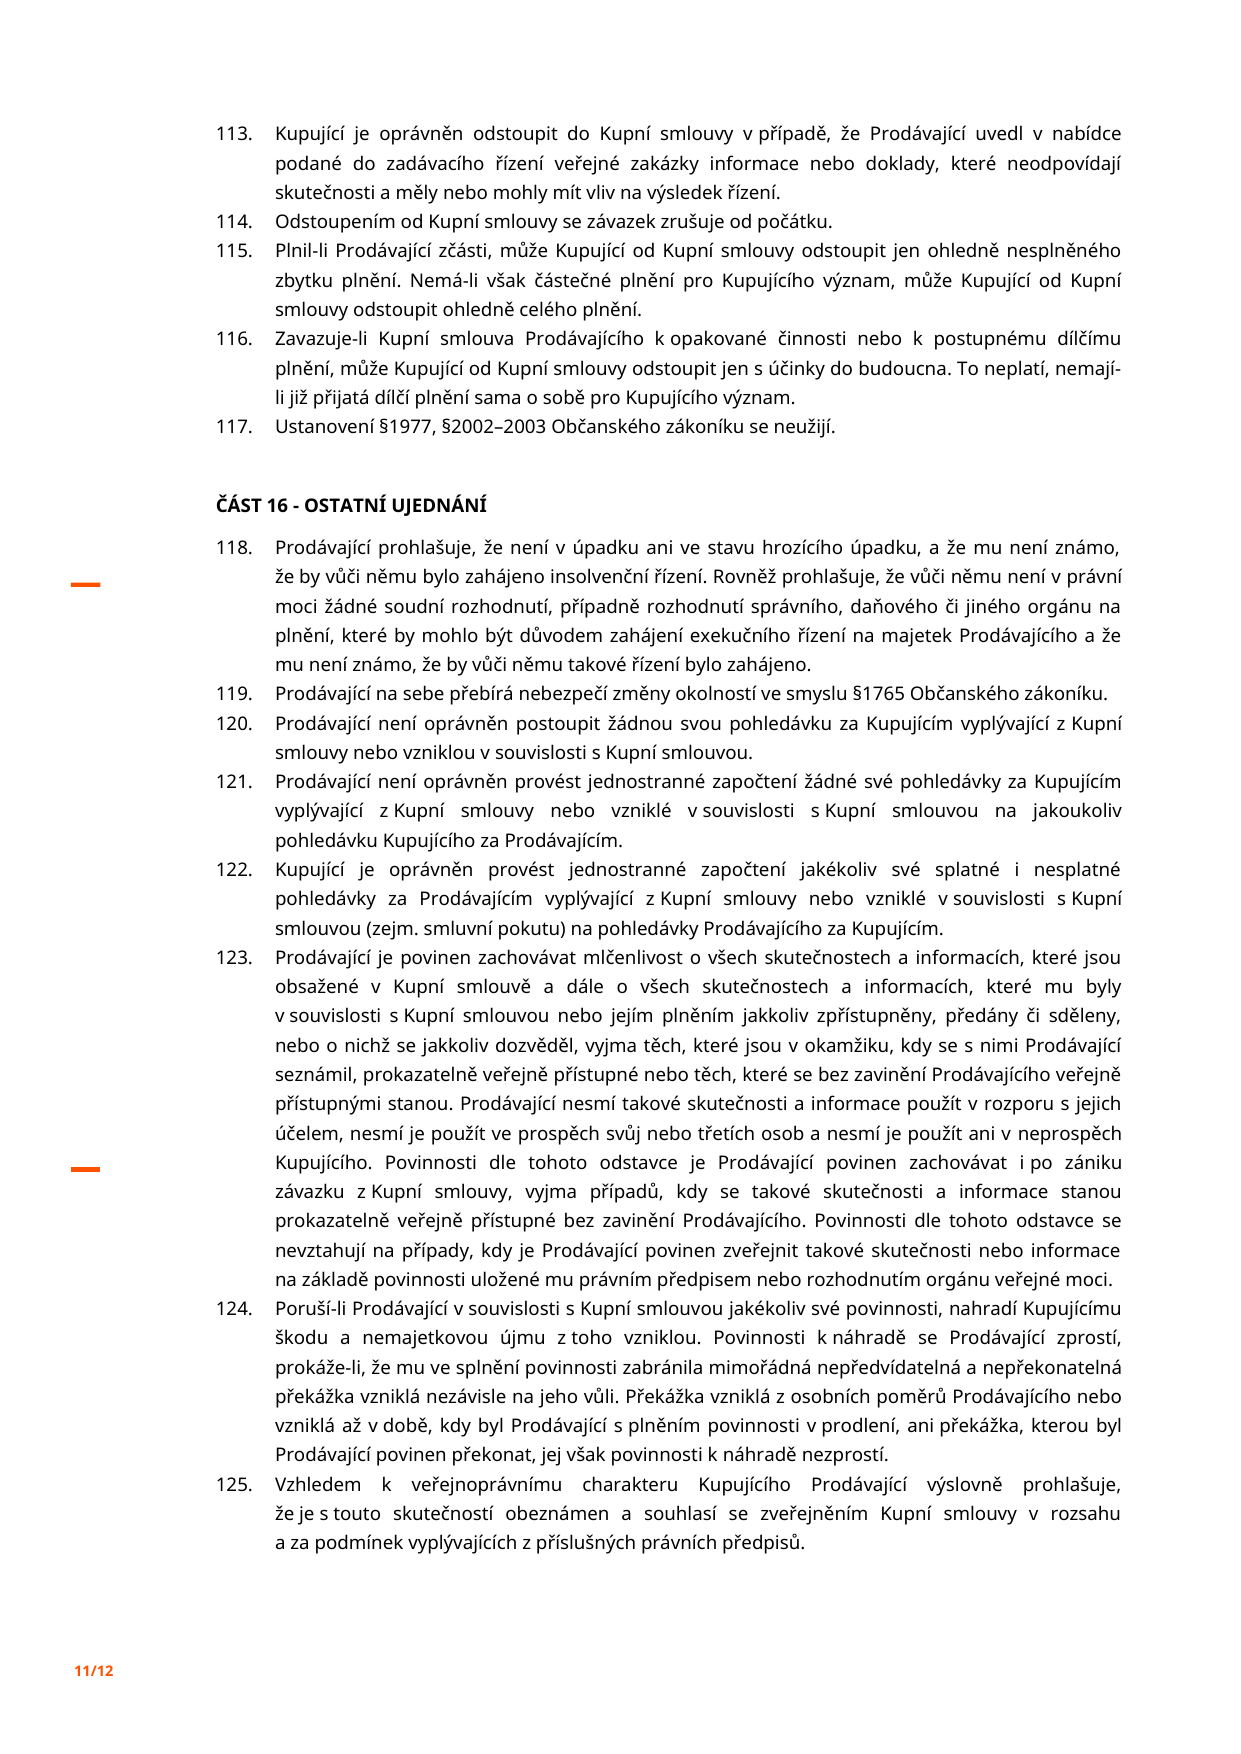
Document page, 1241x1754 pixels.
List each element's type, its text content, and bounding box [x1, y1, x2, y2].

list Prodávající na sebe přebírá nebezpečí změny okolností ve smyslu §1765 Občanského zákoníku. [216, 681, 1122, 706]
list Prodávající není oprávněn provést jednostranné započtení žádné své pohledávky za Kupujícím vyplývající z Kupní smlouvy nebo vzniklé v souvislosti s Kupní smlouvou na jakoukoliv pohledávku Kupujícího za Prodávajícím. [216, 768, 1122, 853]
list Poruší-li Prodávající v souvislosti s Kupní smlouvou jakékoliv své povinnosti, nahradí Kupujícímu škodu a nemajetkovou újmu z toho vzniklou. Povinnosti k náhradě se Prodávající zprostí, prokáže-li, že mu ve splnění povinnosti zabránila mimořádná nepředvídatelná a nepřekonatelná překážka vzniklá nezávisle na jeho vůli. Překážka vzniklá z osobních poměrů Prodávajícího nebo vzniklá až v době, kdy byl Prodávající s plněním povinnosti v prodlení, ani překážka, kterou byl Prodávající povinen překonat, jej však povinnosti k náhradě nezprostí. [216, 1295, 1122, 1467]
list Ustanovení §1977, §2002–2003 Občanského zákoníku se neužijí. [216, 413, 1122, 439]
list Kupující je oprávněn provést jednostranné započtení jakékoliv své splatné i nesplatné pohledávky za Prodávajícím vyplývající z Kupní smlouvy nebo vzniklé v souvislosti s Kupní smlouvou (zejm. smluvní pokutu) na pohledávky Prodávajícího za Kupujícím. [216, 856, 1122, 940]
list Kupující je oprávněn odstoupit do Kupní smlouvy v případě, že Prodávající uvedl v nabídce podané do zadávacího řízení veřejné zakázky informace nebo doklady, které neodpovídají skutečnosti a měly nebo mohly mít vliv na výsledek řízení. [216, 121, 1122, 205]
list Odstoupením od Kupní smlouvy se závazek zrušuje od počátku. [216, 208, 1122, 234]
list Plnil-li Prodávající zčásti, může Kupující od Kupní smlouvy odstoupit jen ohledně nesplněného zbytku plnění. Nemá-li však částečné plnění pro Kupujícího význam, může Kupující od Kupní smlouvy odstoupit ohledně celého plnění. [216, 238, 1122, 322]
list Prodávající není oprávněn postoupit žádnou svou pohledávku za Kupujícím vyplývající z Kupní smlouvy nebo vzniklou v souvislosti s Kupní smlouvou. [216, 710, 1122, 765]
list Prodávající je povinen zachovávat mlčenlivost o všech skutečnostech a informacích, které jsou obsažené v Kupní smlouvě a dále o všech skutečnostech a informacích, které mu byly v souvislosti s Kupní smlouvou nebo jejím plněním jakkoliv zpřístupněny, předány či sděleny, nebo o nichž se jakkoliv dozvěděl, vyjma těch, které jsou v okamžiku, kdy se s nimi Prodávající seznámil, prokazatelně veřejně přístupné nebo těch, které se bez zavinění Prodávajícího veřejně přístupnými stanou. Prodávající nesmí takové skutečnosti a informace použít v rozporu s jejich účelem, nesmí je použít ve prospěch svůj nebo třetích osob a nesmí je použít ani v neprospěch Kupujícího. Povinnosti dle tohoto odstavce je Prodávající povinen zachovávat i po zániku závazku z Kupní smlouvy, vyjma případů, kdy se takové skutečnosti a informace stanou prokazatelně veřejně přístupné bez zavinění Prodávajícího. Povinnosti dle tohoto odstavce se nevztahují na případy, kdy je Prodávající povinen zveřejnit takové skutečnosti nebo informace na základě povinnosti uložené mu právním předpisem nebo rozhodnutím orgánu veřejné moci. [216, 944, 1122, 1292]
list Vzhledem k veřejnoprávnímu charakteru Kupujícího Prodávající výslovně prohlašuje, že je s touto skutečností obeznámen a souhlasí se zveřejněním Kupní smlouvy v rozsahu a za podmínek vyplývajících z příslušných právních předpisů. [216, 1471, 1122, 1555]
list Prodávající prohlašuje, že není v úpadku ani ve stavu hrozícího úpadku, a že mu není známo, že by vůči němu bylo zahájeno insolvenční řízení. Rovněž prohlašuje, že vůči němu není v právní moci žádné soudní rozhodnutí, případně rozhodnutí správního, daňového či jiného orgánu na plnění, které by mohlo být důvodem zahájení exekučního řízení na majetek Prodávajícího a že mu není známo, že by vůči němu takové řízení bylo zahájeno. [216, 534, 1122, 677]
list Zavazuje-li Kupní smlouva Prodávajícího k opakované činnosti nebo k postupnému dílčímu plnění, může Kupující od Kupní smlouvy odstoupit jen s účinky do budoucna. To neplatí, nemají-li již přijatá dílčí plnění sama o sobě pro Kupujícího význam. [216, 326, 1122, 409]
list OSTATNÍ UJEDNÁNÍ [216, 493, 1122, 518]
